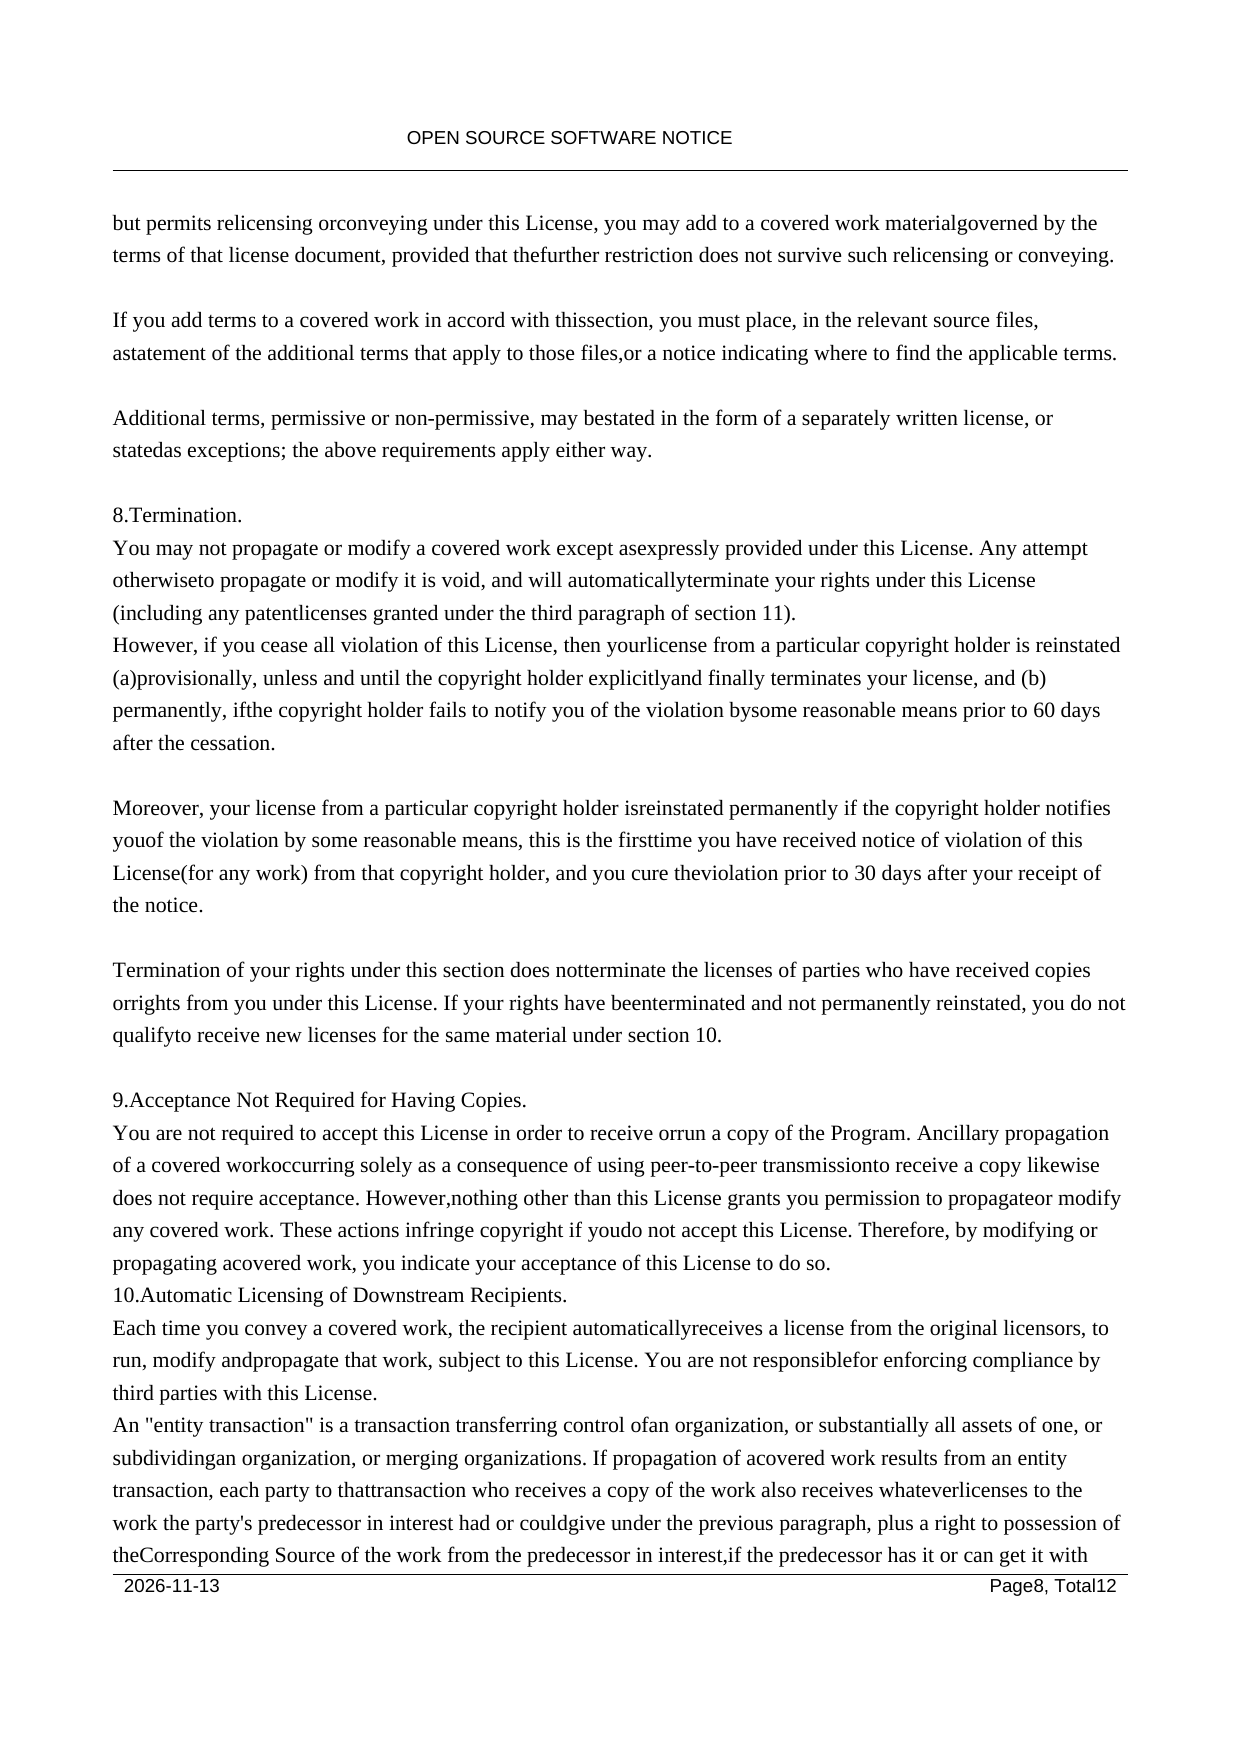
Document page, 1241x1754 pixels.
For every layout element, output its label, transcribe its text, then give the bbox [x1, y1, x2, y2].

text 10.Automatic Licensing of Downstream Recipients. [112, 1279, 1128, 1311]
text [112, 206, 1128, 271]
text Moreover, your license from a particular copyright holder isreinstated permanently if the copyright holder notifies youof the violation by some reasonable means, this is the firsttime you have received notice of violation of this License(for any work) from that copyright holder, and you cure theviolation prior to 30 days after your receipt of the notice. [112, 791, 1128, 921]
text 8.Termination. [112, 499, 1128, 531]
text 9.Acceptance Not Required for Having Copies. [112, 1084, 1128, 1116]
text If you add terms to a covered work in accord with thissection, you must place, in the relevant source files, astatement of the additional terms that apply to those files,or a notice indicating where to find the applicable terms. [112, 304, 1128, 369]
text Each time you convey a covered work, the recipient automaticallyreceives a license from the original licensors, to run, modify andpropagate that work, subject to this License. You are not responsiblefor enforcing compliance by third parties with this License. [112, 1311, 1128, 1409]
text However, if you cease all violation of this License, then yourlicense from a particular copyright holder is reinstated (a)provisionally, unless and until the copyright holder explicitlyand finally terminates your license, and (b) permanently, ifthe copyright holder fails to notify you of the violation bysome reasonable means prior to 60 days after the cessation. [112, 629, 1128, 759]
text You may not propagate or modify a covered work except asexpressly provided under this License. Any attempt otherwiseto propagate or modify it is void, and will automaticallyterminate your rights under this License (including any patentlicenses granted under the third paragraph of section 11). [112, 531, 1128, 629]
text Additional terms, permissive or non-permissive, may bestated in the form of a separately written license, or statedas exceptions; the above requirements apply either way. [112, 401, 1128, 466]
text You are not required to accept this License in order to receive orrun a copy of the Program. Ancillary propagation of a covered workoccurring solely as a consequence of using peer-to-peer transmissionto receive a copy likewise does not require acceptance. However,nothing other than this License grants you permission to propagateor modify any covered work. These actions infringe copyright if youdo not accept this License. Therefore, by modifying or propagating acovered work, you indicate your acceptance of this License to do so. [112, 1116, 1128, 1279]
text Termination of your rights under this section does notterminate the licenses of parties who have received copies orrights from you under this License. If your rights have beenterminated and not permanently reinstated, you do not qualifyto receive new licenses for the same material under section 10. [112, 954, 1128, 1051]
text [112, 1409, 1128, 1571]
